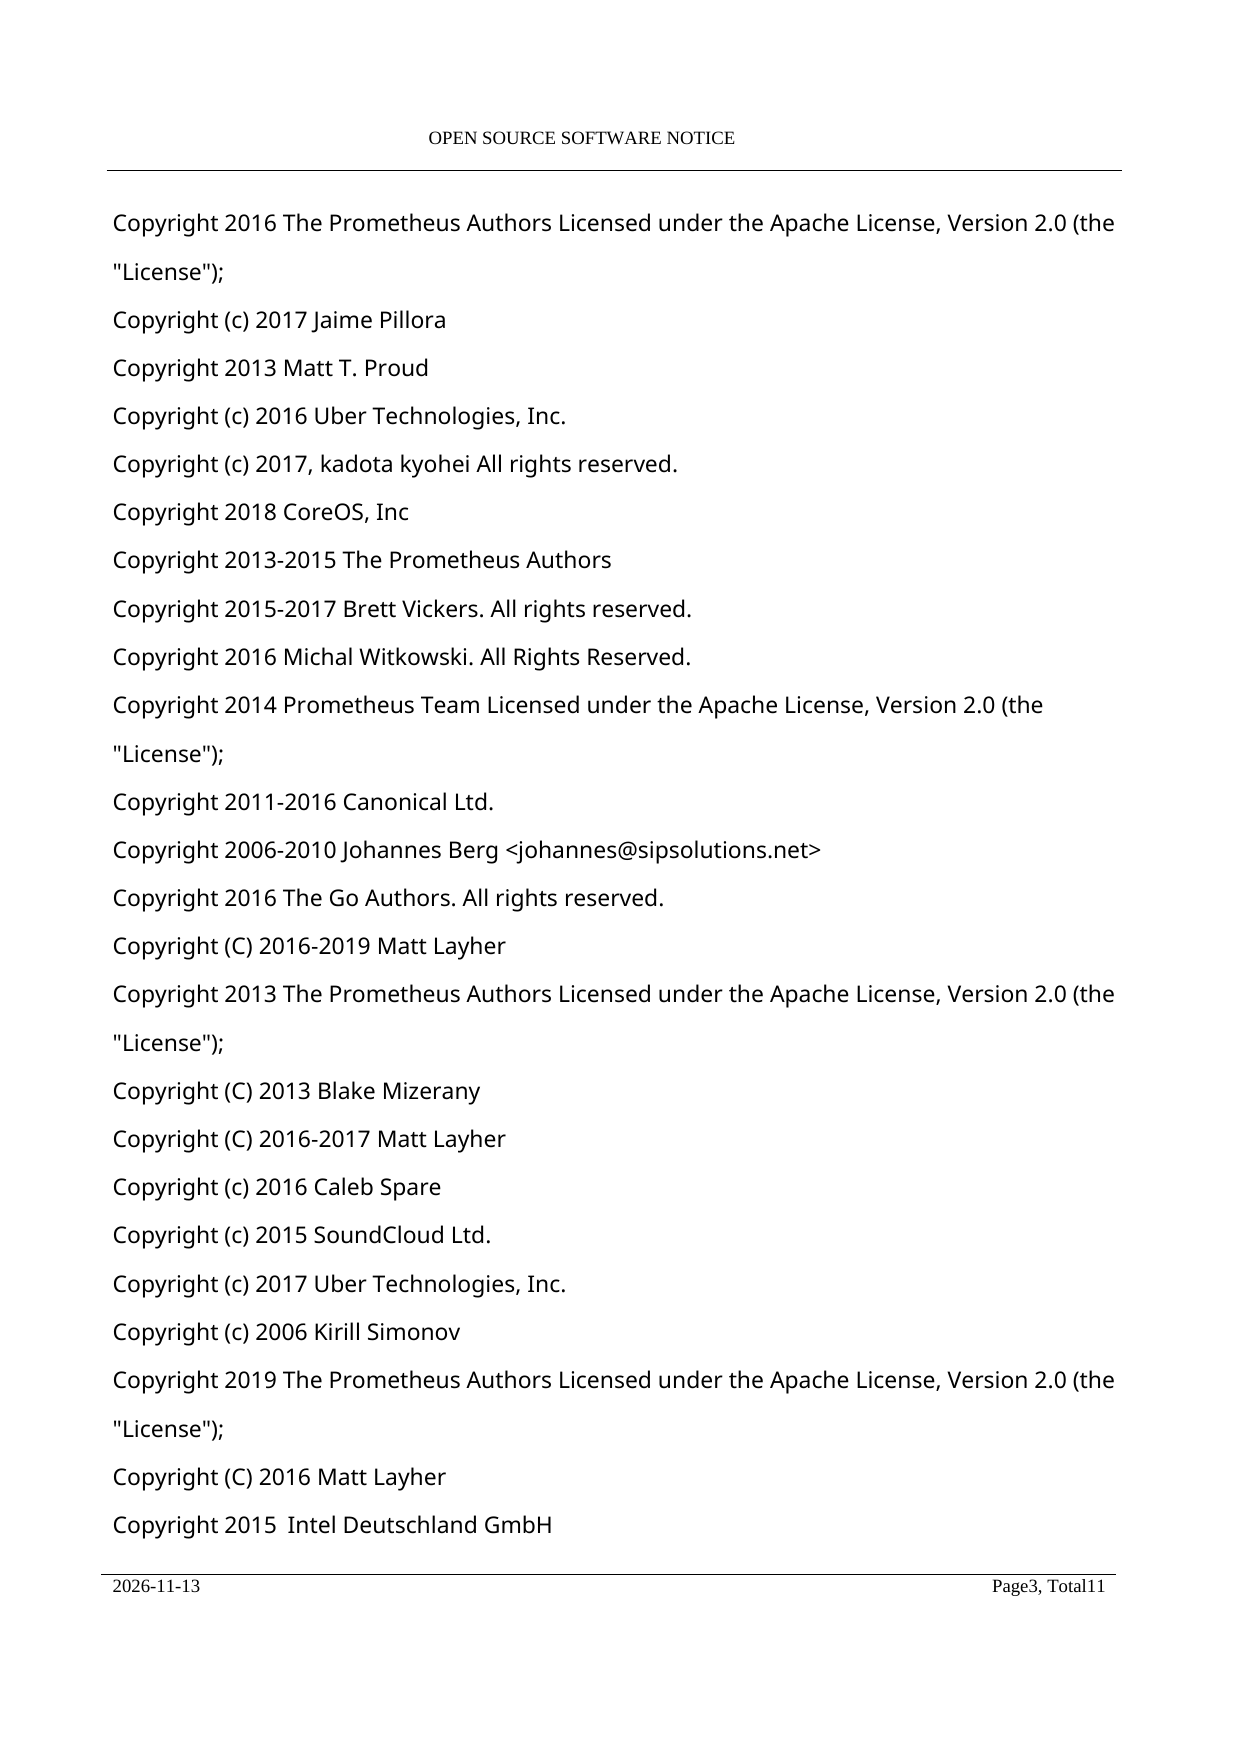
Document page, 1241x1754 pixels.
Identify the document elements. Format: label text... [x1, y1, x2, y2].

text Copyright 2013 Matt T. Proud [112, 351, 1128, 384]
text Copyright (c) 2016 Caleb Spare [112, 1171, 1128, 1203]
text Copyright (C) 2016 Matt Layher [112, 1460, 1128, 1493]
text Copyright (c) 2015 SoundCloud Ltd. [112, 1219, 1128, 1251]
text Copyright 2013-2015 The Prometheus Authors [112, 544, 1128, 576]
text Copyright (c) 2017 Uber Technologies, Inc. [112, 1267, 1128, 1299]
text Copyright (C) 2016-2019 Matt Layher [112, 929, 1128, 962]
text Copyright 2015-2017 Brett Vickers. All rights reserved. [112, 592, 1128, 624]
text Copyright 2014 Prometheus Team Licensed under the Apache License, Version 2.0 (the "License"); [112, 688, 1128, 769]
text Copyright 2006-2010 Johannes Berg <johannes@sipsolutions.net> [112, 833, 1128, 866]
text Copyright (C) 2016-2017 Matt Layher [112, 1123, 1128, 1155]
text Copyright 2013 The Prometheus Authors Licensed under the Apache License, Version 2.0 (the "License"); [112, 978, 1128, 1059]
text Copyright 2019 The Prometheus Authors Licensed under the Apache License, Version 2.0 (the "License"); [112, 1363, 1128, 1444]
text Copyright (c) 2017 Jaime Pillora [112, 303, 1128, 336]
text Copyright 2016 Michal Witkowski. All Rights Reserved. [112, 640, 1128, 673]
text Copyright (c) 2016 Uber Technologies, Inc. [112, 399, 1128, 432]
text Copyright 2011-2016 Canonical Ltd. [112, 785, 1128, 818]
text Copyright 2016 The Go Authors. All rights reserved. [112, 881, 1128, 914]
text Copyright (c) 2017, kadota kyohei All rights reserved. [112, 448, 1128, 480]
text Copyright 2015 Intel Deutschland GmbH [112, 1508, 1128, 1541]
text Copyright 2016 The Prometheus Authors Licensed under the Apache License, Version 2.0 (the "License"); [112, 206, 1128, 288]
text Copyright (c) 2006 Kirill Simonov [112, 1315, 1128, 1348]
text Copyright 2018 CoreOS, Inc [112, 496, 1128, 528]
text Copyright (C) 2013 Blake Mizerany [112, 1074, 1128, 1107]
